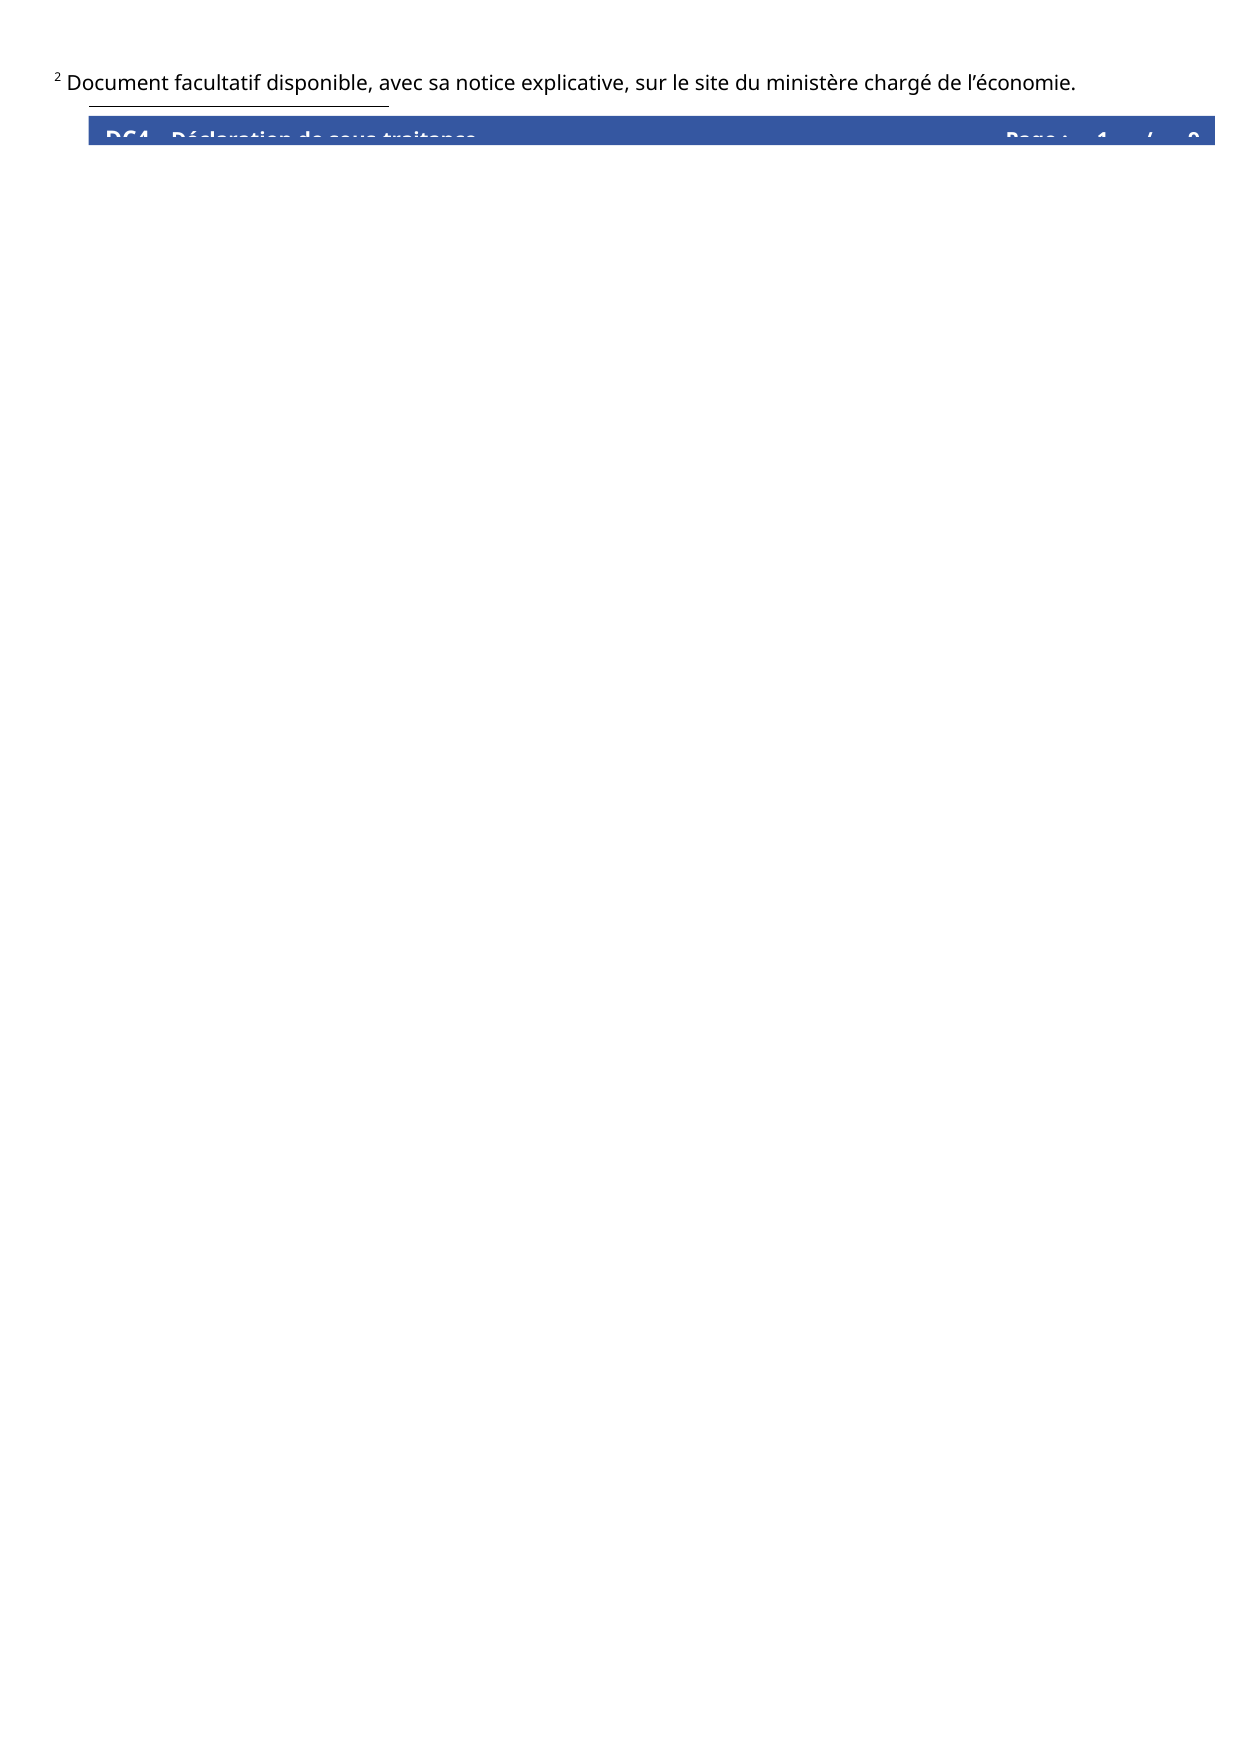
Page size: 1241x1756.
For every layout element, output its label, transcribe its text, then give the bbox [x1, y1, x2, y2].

text 2 Document facultatif disponible, avec sa notice explicative, sur le site du ministère chargé de l’économie. [54, 68, 1145, 97]
